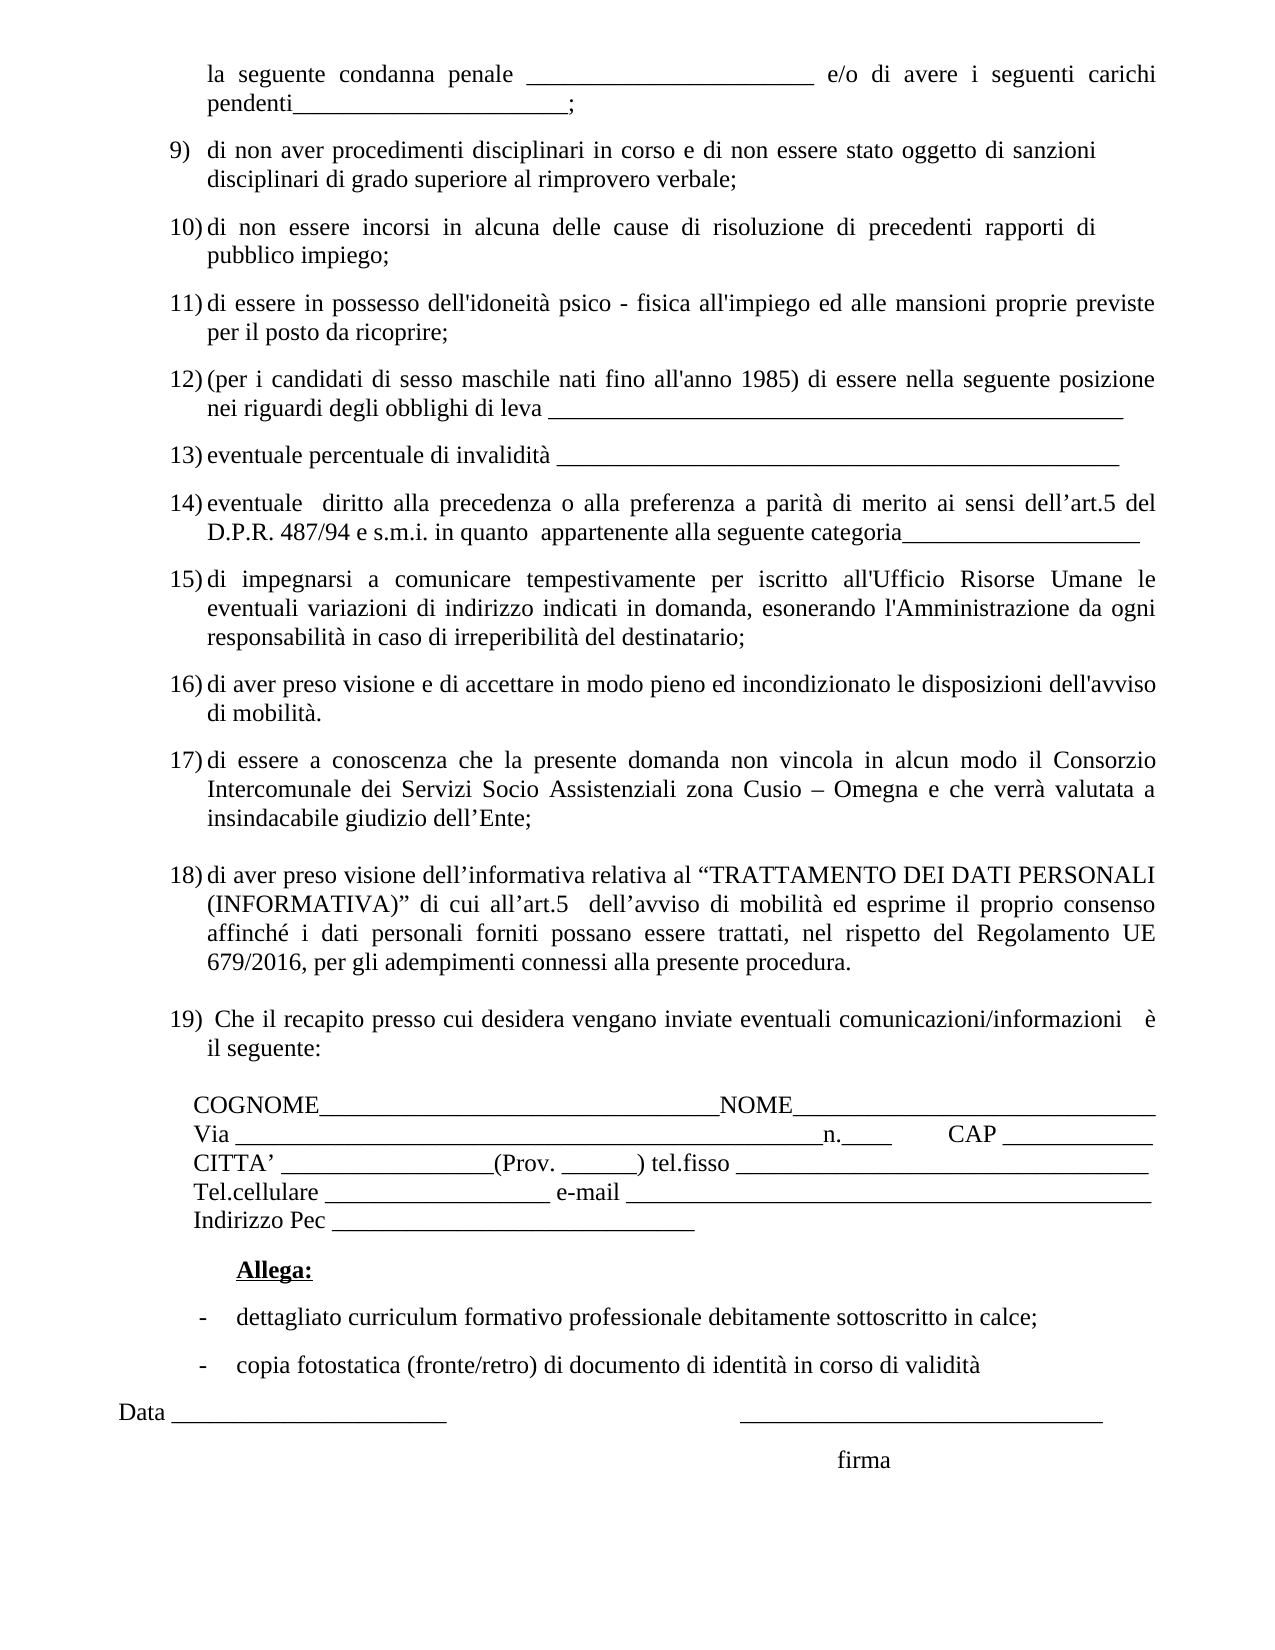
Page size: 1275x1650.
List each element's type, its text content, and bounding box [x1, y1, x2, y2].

list COGNOME________________________________NOME_____________________________Via _______________________________________________n.____ CAP ____________ CITTA’ _________________(Prov. ______) tel.fisso _________________________________ [193, 1090, 1157, 1177]
list di aver preso visione dell’informativa relativa al “TRATTAMENTO DEI DATI PERSONALI (INFORMATIVA)” di cui all’art.5 dell’avviso di mobilità ed esprime il proprio consenso affinché i dati personali forniti possano essere trattati, nel rispetto del Regolamento UE 679/2016, per gli adempimenti connessi alla presente procedura. [169, 860, 1157, 975]
list di essere in possesso dell'idoneità psico - fisica all'impiego ed alle mansioni proprie previste per il posto da ricoprire; [169, 288, 1157, 345]
text firma [718, 1445, 1157, 1474]
list copia fotostatica (fronte/retro) di documento di identità in corso di validità [199, 1350, 1157, 1379]
list di impegnarsi a comunicare tempestivamente per iscritto all'Ufficio Risorse Umane le eventuali variazioni di indirizzo indicati in domanda, esonerando l'Amministrazione da ogni responsabilità in caso di irreperibilità del destinatario; [169, 564, 1157, 650]
list di essere a conoscenza che la presente domanda non vincola in alcun modo il Consorzio Intercomunale dei Servizi Socio Assistenziali zona Cusio – Omegna e che verrà valutata a insindacabile giudizio dell’Ente; [169, 745, 1157, 832]
text Allega: [236, 1255, 1157, 1284]
list Tel.cellulare __________________ e-mail __________________________________________ [193, 1177, 1157, 1205]
list di non aver procedimenti disciplinari in corso e di non essere stato oggetto di sanzioni disciplinari di grado superiore al rimprovero verbale; [169, 135, 1098, 193]
list Che il recapito presso cui desidera vengano inviate eventuali comunicazioni/informazioni è il seguente: [169, 1004, 1157, 1062]
list di aver preso visione e di accettare in modo pieno ed incondizionato le disposizioni dell'avviso di mobilità. [169, 669, 1157, 727]
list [169, 59, 1157, 117]
list (per i candidati di sesso maschile nati fino all'anno 1985) di essere nella seguente posizione nei riguardi degli obblighi di leva ______________________________________________ [169, 364, 1157, 422]
list Indirizzo Pec _____________________________ [193, 1205, 1157, 1234]
list eventuale diritto alla precedenza o alla preferenza a parità di merito ai sensi dell’art.5 del D.P.R. 487/94 e s.m.i. in quanto appartenente alla seguente categoria___________________ [169, 488, 1157, 545]
list dettagliato curriculum formativo professionale debitamente sottoscritto in calce; [199, 1302, 1157, 1331]
list eventuale percentuale di invalidità _____________________________________________ [169, 440, 1157, 469]
list di non essere incorsi in alcuna delle cause di risoluzione di precedenti rapporti di pubblico impiego; [169, 212, 1098, 269]
text Data ______________________ _____________________________ [118, 1397, 1157, 1426]
